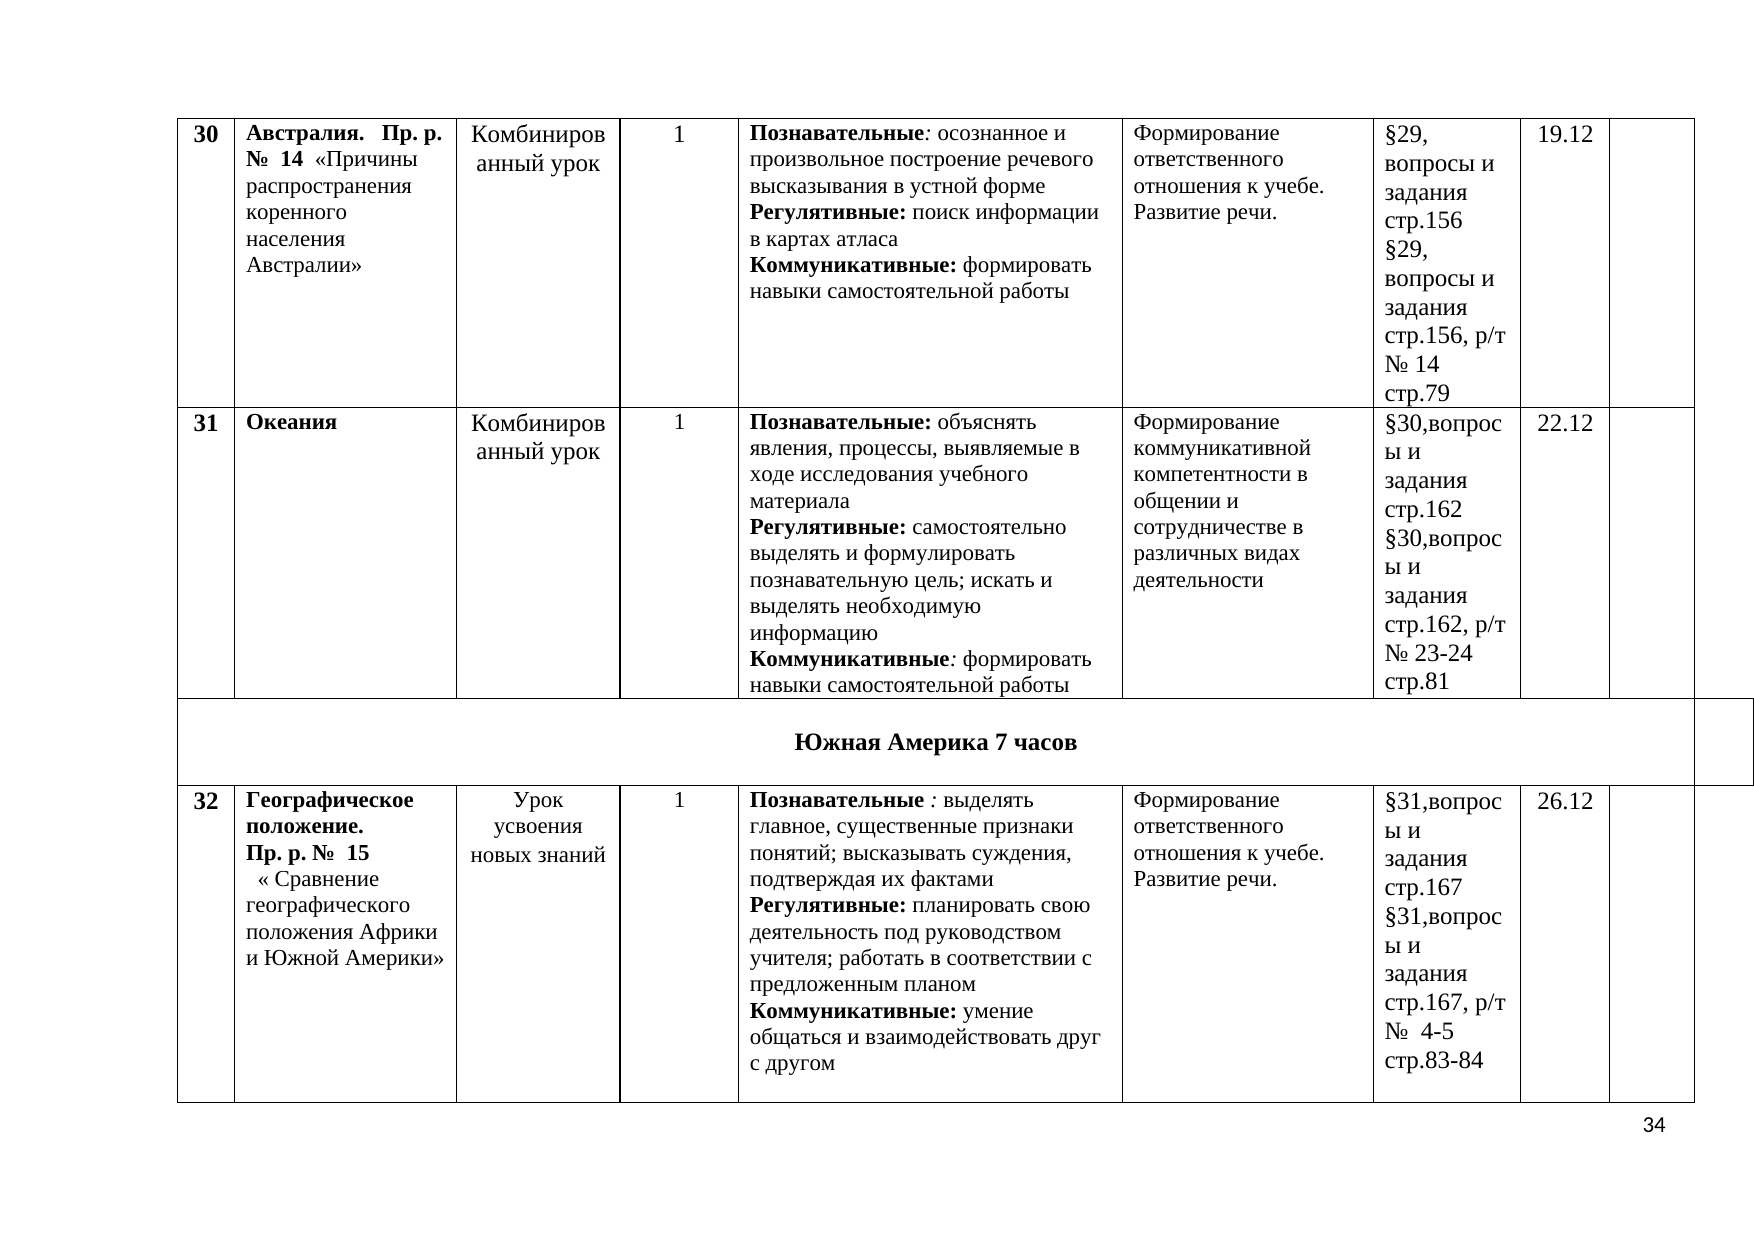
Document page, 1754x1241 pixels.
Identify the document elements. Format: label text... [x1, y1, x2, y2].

table_cell Формирование коммуникативной компетентности в общении и сотрудничестве в различных видах деятельности [1123, 408, 1373, 698]
table_cell Комбинированный урок [457, 119, 619, 407]
table_cell Познавательные : выделять главное, существенные признаки понятий; высказывать суждения, подтверждая их фактами Регулятивные: планировать свою деятельность под руководством учителя; работать в соответствии с предложенным планом Коммуникативные: умение общаться и взаимодействовать друг с другом [739, 786, 1122, 1102]
table_cell Географическое положение. Пр. р. № 15 « Сравнение географического положения Африки и Южной Америки» [235, 786, 456, 1102]
table_cell §31,вопросы и задания стр.167 §31,вопросы и задания стр.167, р/т № 4-5 стр.83-84 [1374, 786, 1520, 1102]
table_cell 31 [178, 408, 234, 698]
table_cell 26.12 [1521, 786, 1609, 1102]
table_cell Южная Америка 7 часов [178, 699, 1694, 785]
table_cell 19.12 [1521, 119, 1609, 407]
table_cell Австралия. Пр. р. № 14 «Причины распространения коренного населения Австралии» [235, 119, 456, 407]
table_cell Познавательные: объяснять явления, процессы, выявляемые в ходе исследования учебного материала Регулятивные: самостоятельно выделять и формулировать познавательную цель; искать и выделять необходимую информацию Коммуникативные: формировать навыки самостоятельной работы [739, 408, 1122, 698]
table_cell Океания [235, 408, 456, 698]
table_cell 1 [621, 119, 738, 407]
table_cell 1 [621, 786, 738, 1102]
table_cell Познавательные: осознанное и произвольное построение речевого высказывания в устной форме Регулятивные: поиск информации в картах атласа Коммуникативные: формировать навыки самостоятельной работы [739, 119, 1122, 407]
table_cell 30 [178, 119, 234, 407]
table_cell [1610, 119, 1694, 407]
table_cell [1610, 408, 1694, 698]
table_cell 22.12 [1521, 408, 1609, 698]
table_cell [457, 786, 619, 1102]
table_cell Комбинированный урок [457, 408, 619, 698]
table_cell 1 [621, 408, 738, 698]
table_cell Формирование ответственного отношения к учебе. Развитие речи. [1123, 119, 1373, 407]
table_cell 32 [178, 786, 234, 1102]
table_cell Формирование ответственного отношения к учебе. Развитие речи. [1123, 786, 1373, 1102]
table_cell §30,вопросы и задания стр.162 §30,вопросы и задания стр.162, р/т № 23-24 стр.81 [1374, 408, 1520, 698]
table_cell [1610, 786, 1694, 1102]
table_cell §29, вопросы и задания стр.156 §29, вопросы и задания стр.156, р/т № 14 стр.79 [1374, 119, 1520, 407]
table_cell [1695, 699, 1753, 785]
